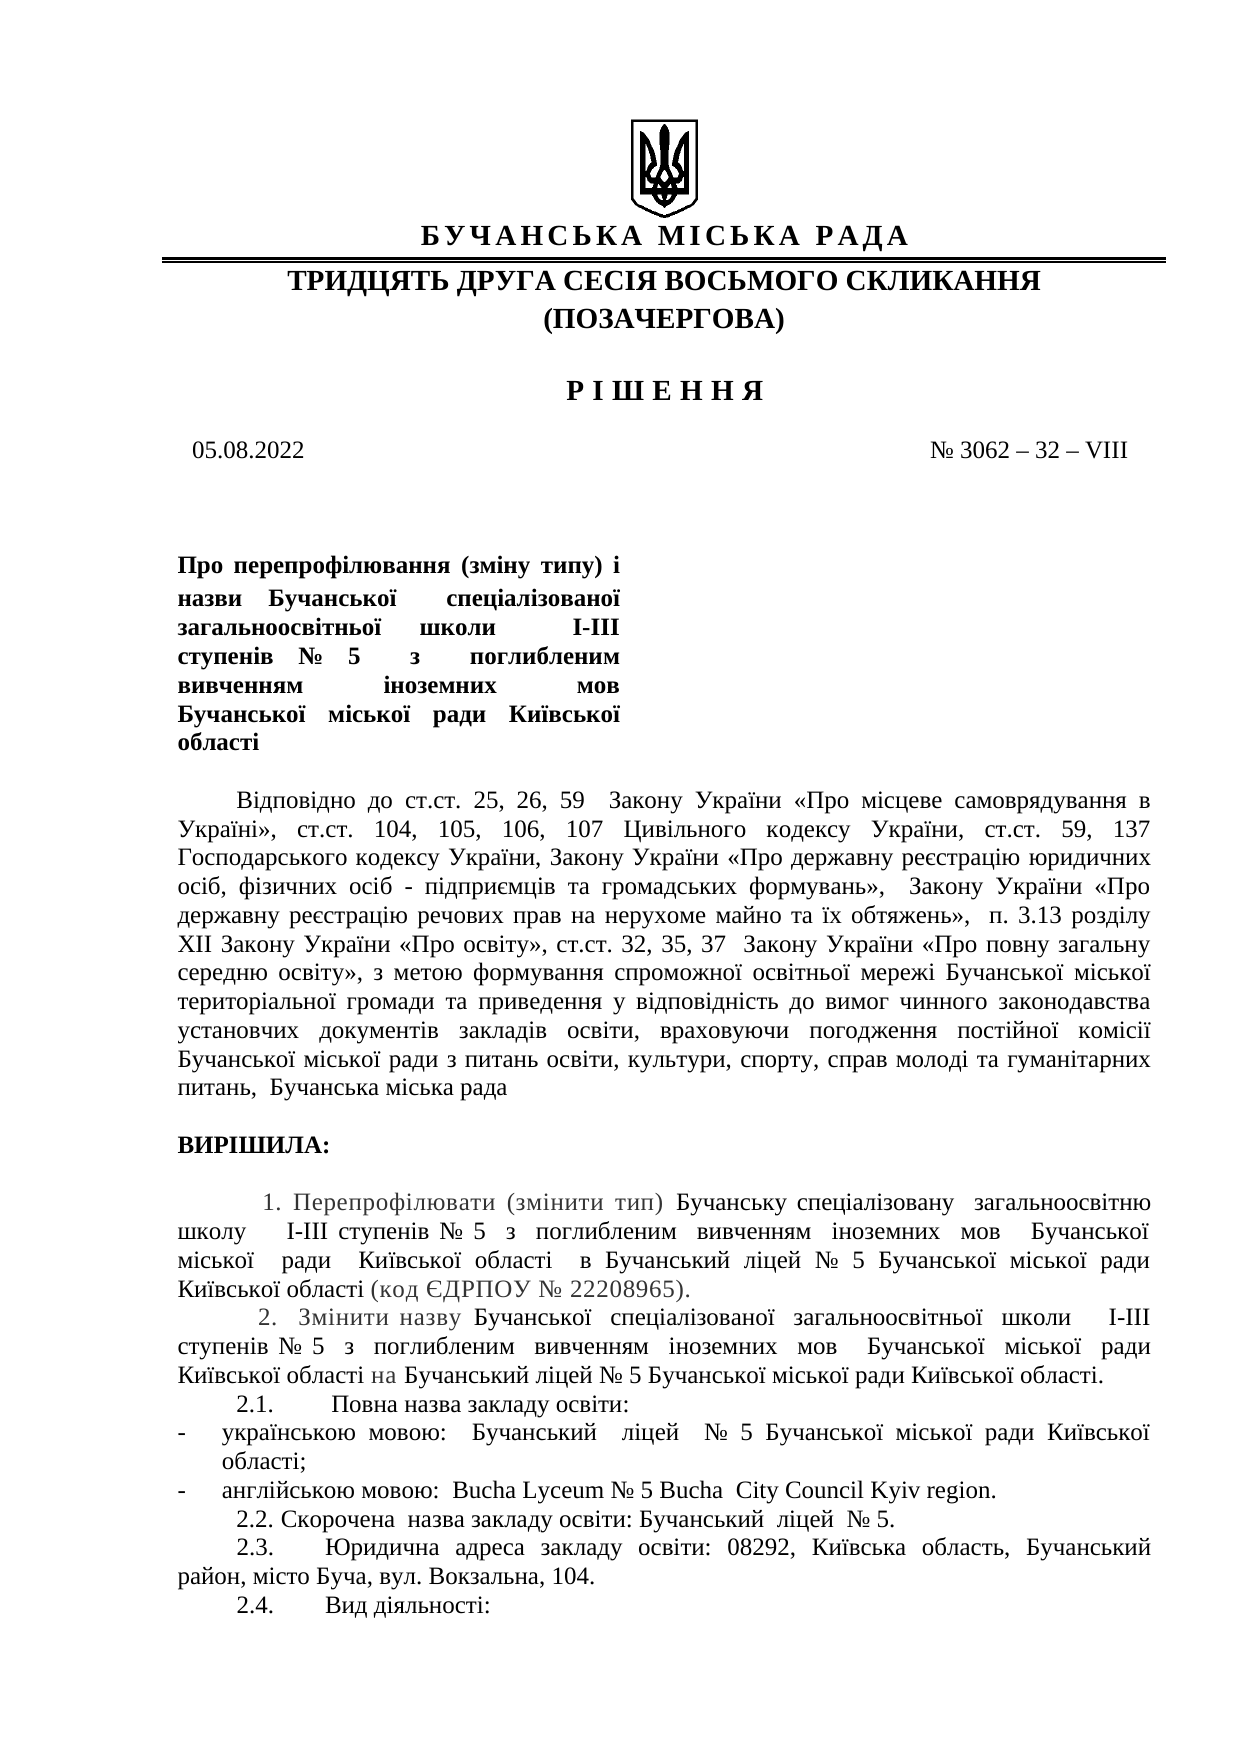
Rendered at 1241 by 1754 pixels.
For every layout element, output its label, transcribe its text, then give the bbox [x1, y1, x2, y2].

picture [629, 118, 700, 219]
text Про перепрофілювання (зміну типу) і назви Бучанської спеціалізованої загальноосвітньої школи І-ІІІ ступенів № 5 з поглибленим вивченням іноземних мов Бучанської міської ради Київської області [177, 550, 620, 756]
text РІШЕННЯ [177, 373, 1152, 406]
list англійською мовою: Bucha Lyceum № 5 Bucha City Council Kyiv region. [177, 1475, 1152, 1504]
subtitle 05.08.2022 № 3062 – 32 – VIІІ [177, 435, 1152, 464]
text ВИРІШИЛА: [177, 1130, 1152, 1159]
text 2. Змінити назву Бучанської спеціалізованої загальноосвітньої школи І-ІІІ ступенів № 5 з поглибленим вивченням іноземних мов Бучанської міської ради Київської області на Бучанський ліцей № 5 Бучанської міської ради Київської області. [177, 1302, 1152, 1389]
list Юридична адреса закладу освіти: 08292, Київська область, Бучанський район, місто Буча, вул. Вокзальна, 104. [177, 1532, 1152, 1590]
list Повна назва закладу освіти: [207, 1389, 1152, 1417]
text Відповідно до ст.ст. 25, 26, 59 Закону України «Про місцеве самоврядування в Україні», ст.ст. 104, 105, 106, 107 Цивільного кодексу України, ст.ст. 59, 137 Господарського кодексу України, Закону України «Про державну реєстрацію юридичних осіб, фізичних осіб - підприємців та громадських формувань», Закону України «Про державну реєстрацію речових прав на нерухоме майно та їх обтяжень», п. 3.13 розділу ХІІ Закону України «Про освіту», ст.ст. 32, 35, 37 Закону України «Про повну загальну середню освіту», з метою формування спроможної освітньої мережі Бучанської міської територіальної громади та приведення у відповідність до вимог чинного законодавства установчих документів закладів освіти, враховуючи погодження постійної комісії Бучанської міської ради з питань освіти, культури, спорту, справ молоді та гуманітарних питань, Бучанська міська рада [177, 785, 1152, 1101]
list Вид діяльності: [236, 1590, 1152, 1619]
list Скорочена назва закладу освіти: Бучанський ліцей № 5. [207, 1504, 1152, 1532]
list українською мовою: Бучанський ліцей № 5 Бучанської міської ради Київської області; [177, 1417, 1152, 1475]
text БУЧАНСЬКА МІСЬКА РАДА [177, 218, 1152, 252]
text 1. Перепрофілювати (змінити тип) Бучанську спеціалізовану загальноосвітню школу І-ІІІ ступенів № 5 з поглибленим вивченням іноземних мов Бучанської міської ради Київської області в Бучанський ліцей № 5 Бучанської міської ради Київської області (код ЄДРПОУ № 22208965). [177, 1187, 1152, 1302]
table_header ТРИДЦЯТЬ ДРУГА СЕСІЯ ВОСЬМОГО СКЛИКАННЯ (ПОЗАЧЕРГОВА) [162, 263, 1166, 339]
